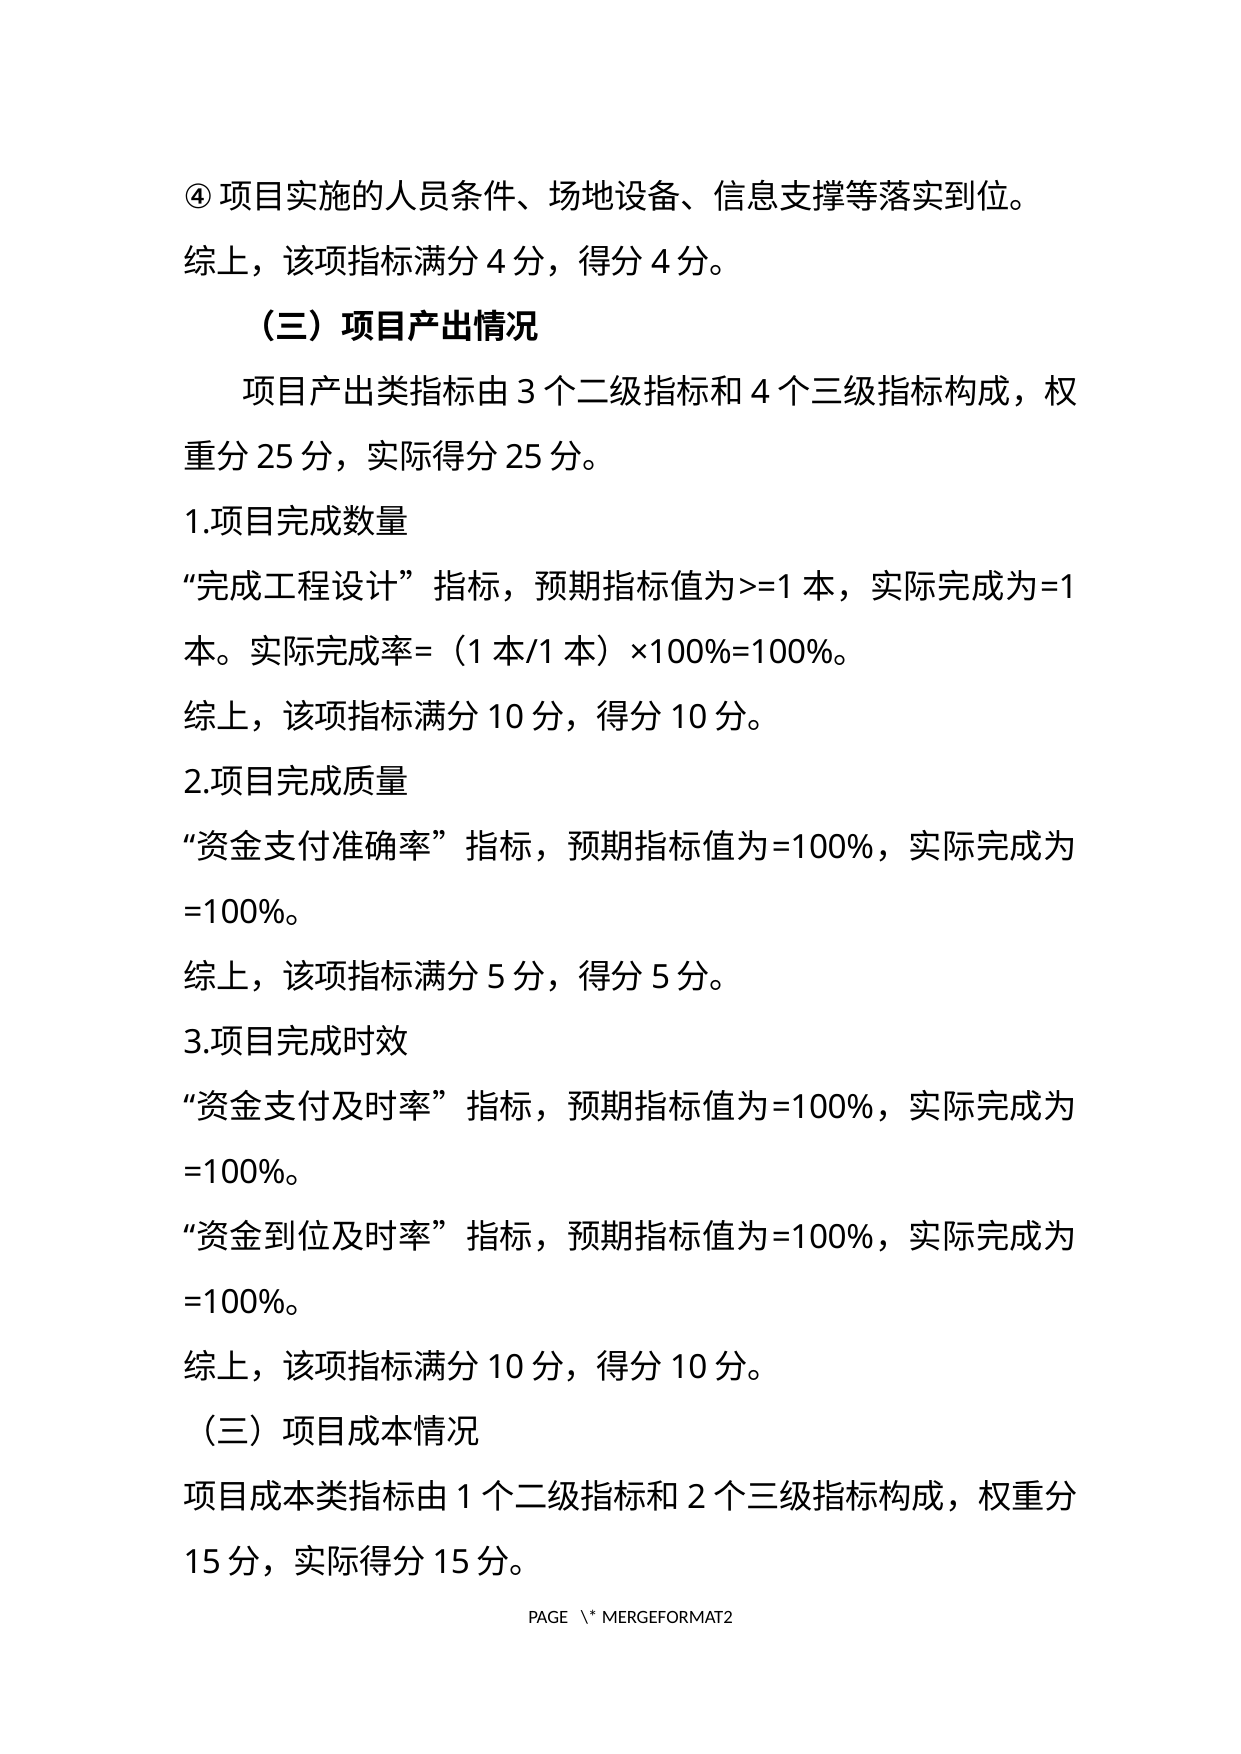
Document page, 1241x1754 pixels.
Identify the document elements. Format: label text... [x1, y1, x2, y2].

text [183, 162, 1078, 292]
text （三）项目产出情况 [183, 292, 1078, 357]
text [183, 357, 1078, 1592]
